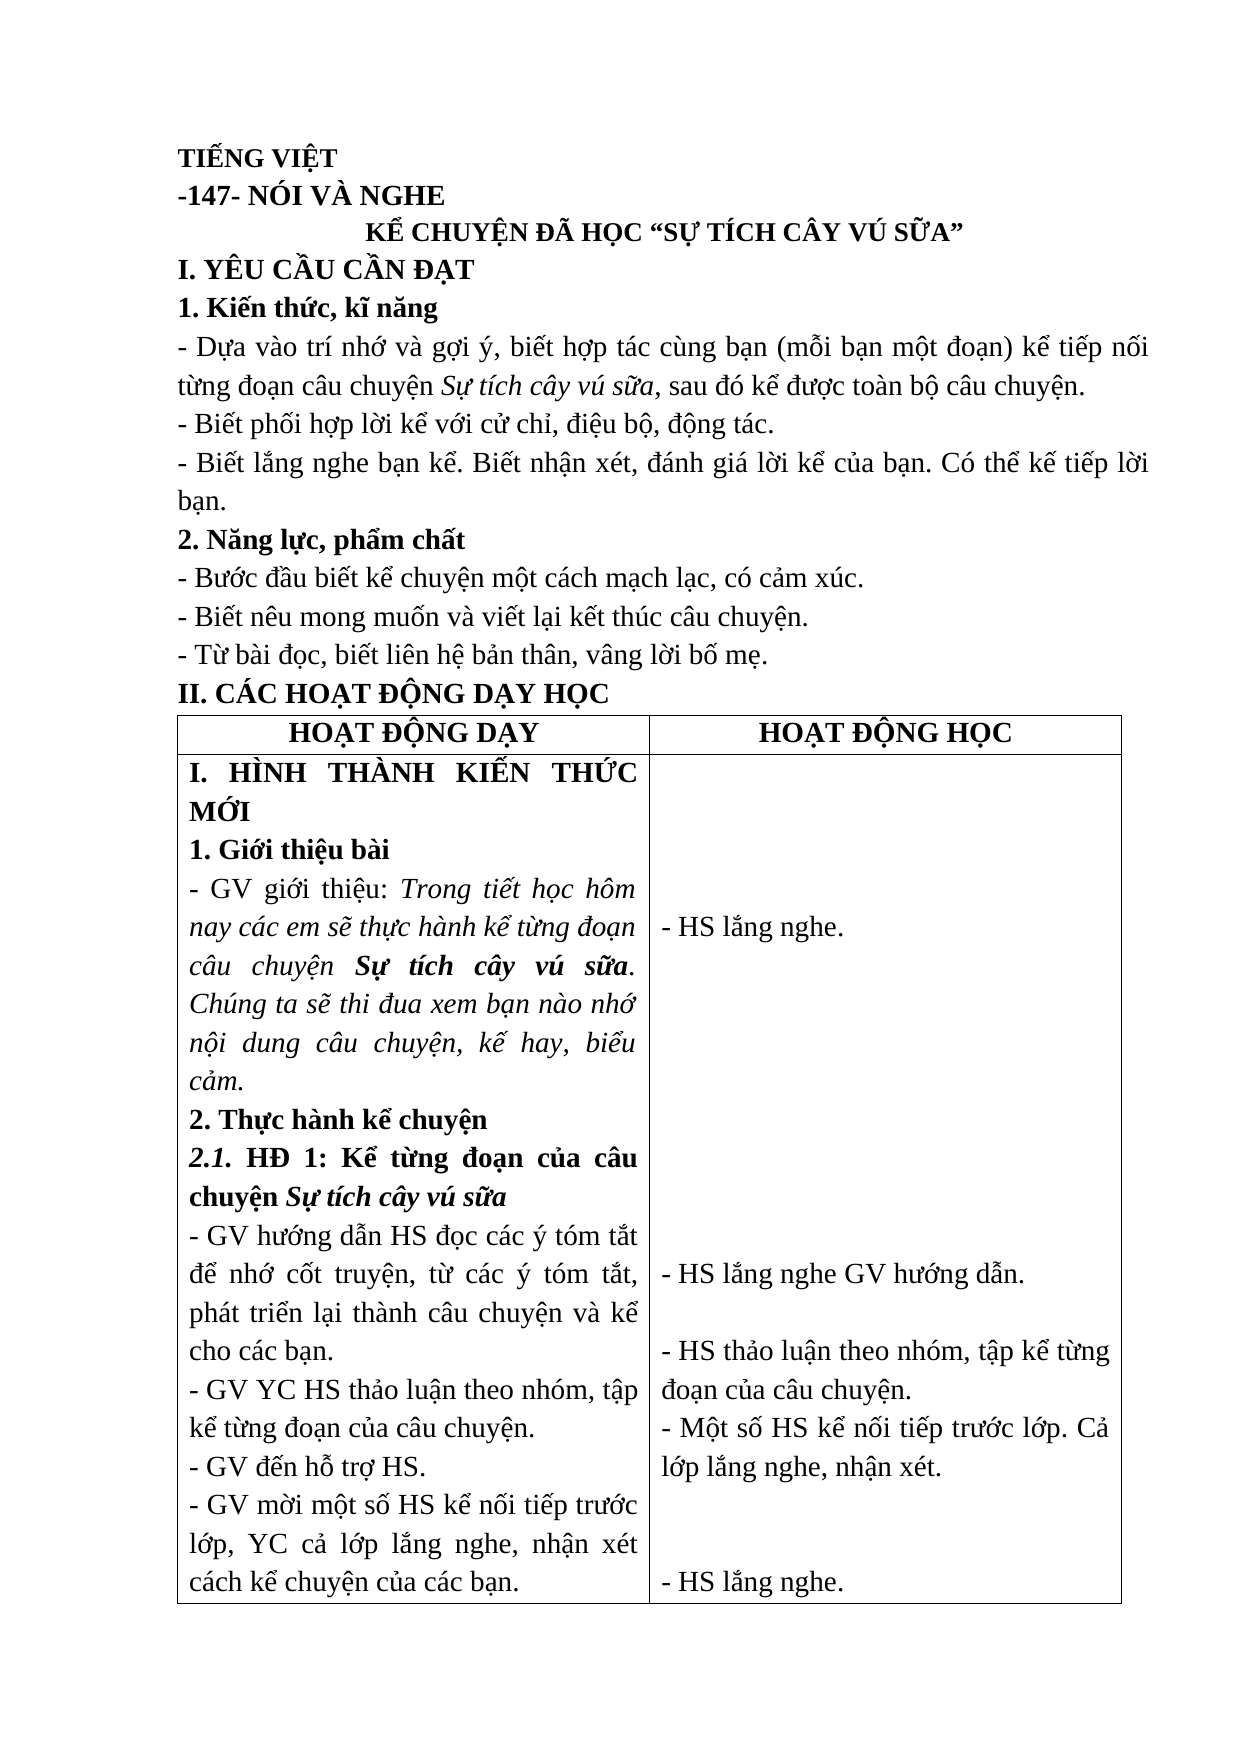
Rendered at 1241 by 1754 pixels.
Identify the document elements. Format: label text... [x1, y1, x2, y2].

text - Dựa vào trí nhớ và gợi ý, biết hợp tác cùng bạn (mỗi bạn một đoạn) kể tiếp nối từng đoạn câu chuyện Sự tích cây vú sữa, sau đó kể được toàn bộ câu chuyện. [177, 329, 1152, 401]
text -147- NÓI VÀ NGHE [177, 178, 1152, 211]
text 1. Kiến thức, kĩ năng [177, 291, 1152, 324]
text - Biết lắng nghe bạn kể. Biết nhận xét, đánh giá lời kể của bạn. Có thể kế tiếp lời bạn. [177, 445, 1152, 517]
text I. YÊU CẦU CẦN ĐẠT [177, 252, 1152, 286]
subtitle KỂ CHUYỆN ĐÃ HỌC “SỰ TÍCH CÂY VÚ SỮA” [177, 216, 1152, 247]
subtitle TIẾNG VIỆT [177, 142, 1152, 173]
text - Biết phối hợp lời kể với cử chỉ, điệu bộ, động tác. [177, 406, 1152, 440]
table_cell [178, 755, 649, 1603]
table_header HOẠT ĐỘNG DẠY [178, 716, 649, 754]
text - Bước đầu biết kể chuyện một cách mạch lạc, có cảm xúc. [177, 560, 1152, 594]
text 2. Năng lực, phẩm chất [177, 522, 1152, 555]
text II. CÁC HOẠT ĐỘNG DẠY HỌC [177, 676, 1152, 709]
table_header HOẠT ĐỘNG HỌC [650, 716, 1121, 754]
text - Từ bài đọc, biết liên hệ bản thân, vâng lời bố mẹ. [177, 637, 1152, 671]
text - Biết nêu mong muốn và viết lại kết thúc câu chuyện. [177, 599, 1152, 632]
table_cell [650, 755, 1121, 1603]
